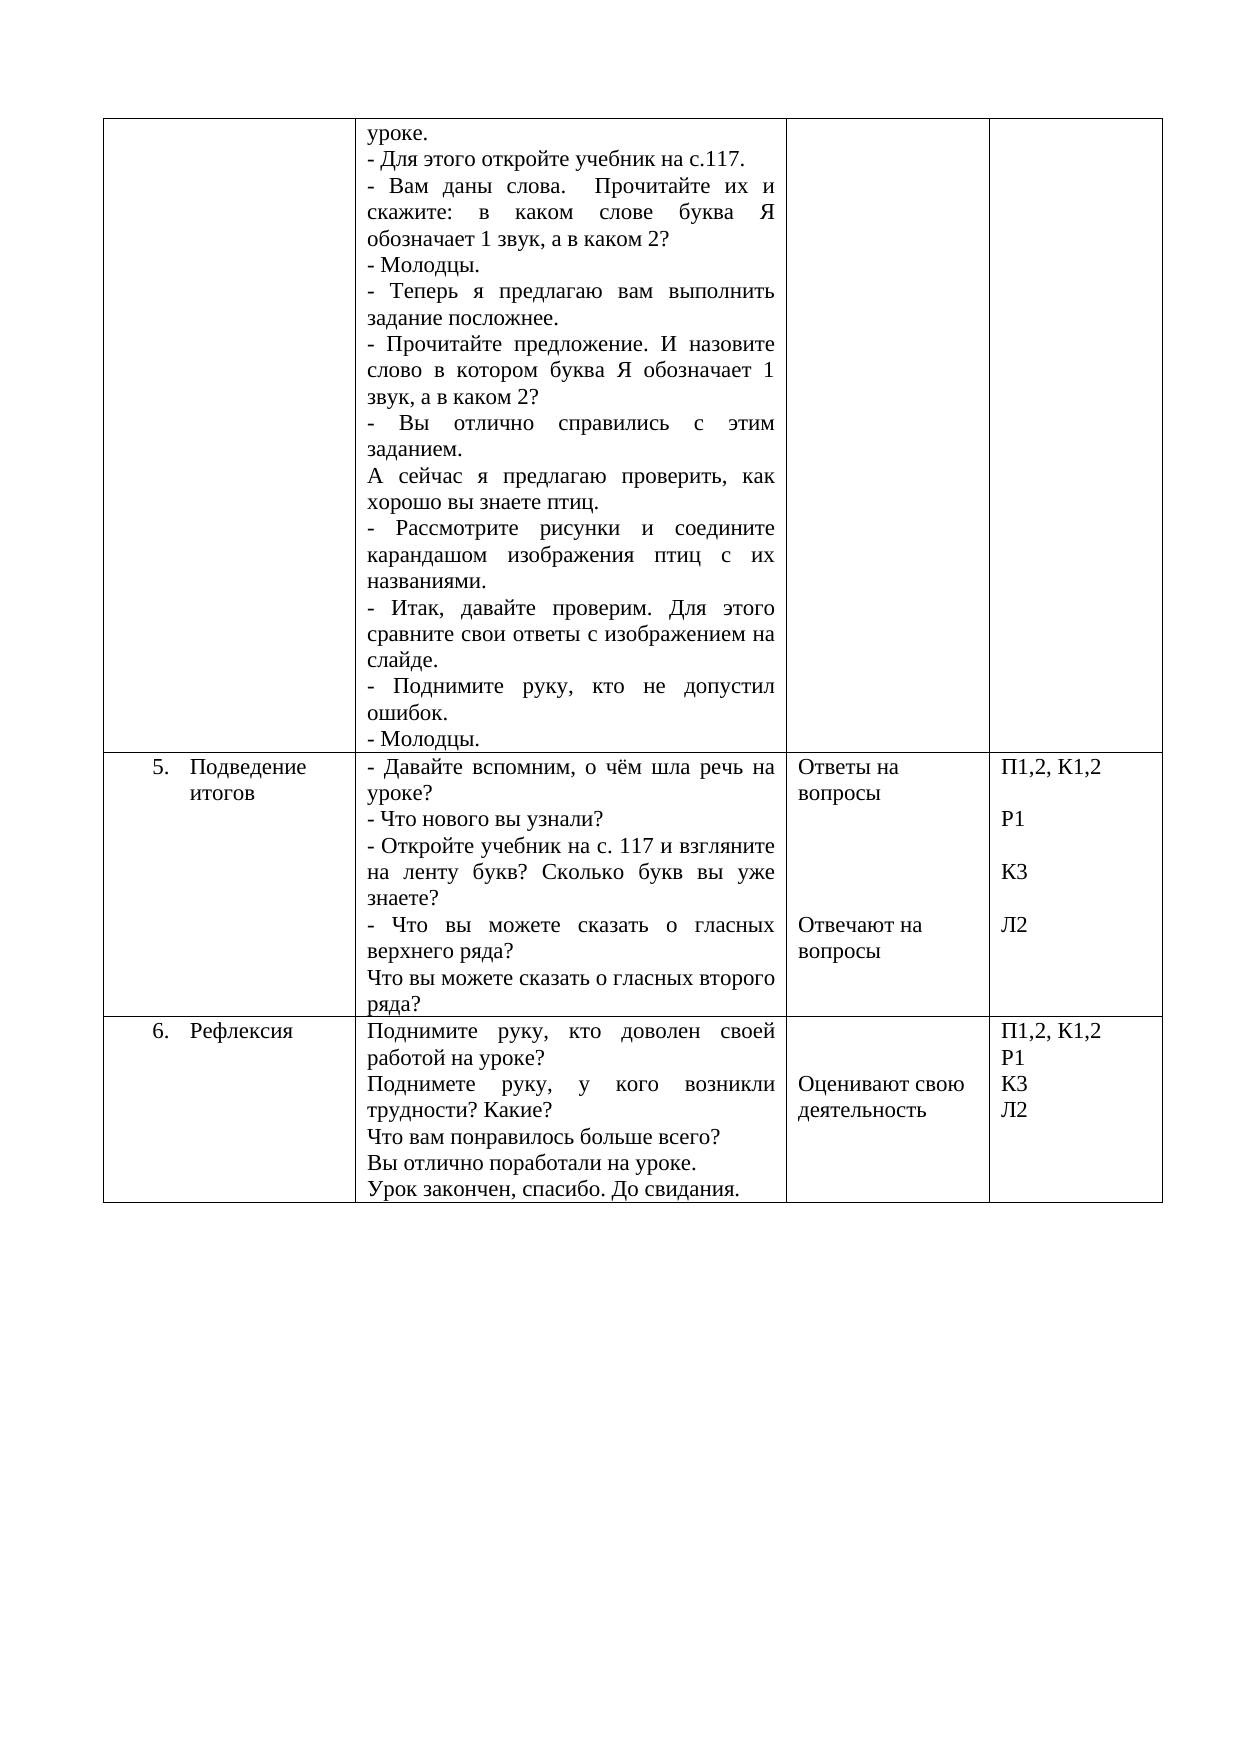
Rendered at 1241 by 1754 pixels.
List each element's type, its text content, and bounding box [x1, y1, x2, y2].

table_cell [104, 119, 355, 752]
table_cell Подведение итогов [104, 753, 355, 1016]
table_cell - Давайте вспомним, о чём шла речь на уроке? - Что нового вы узнали? - Откройте учебник на с. 117 и взгляните на ленту букв? Сколько букв вы уже знаете? - Что вы можете сказать о гласных верхнего ряда? Что вы можете сказать о гласных второго ряда? [356, 753, 786, 1016]
table_cell Оценивают свою деятельность [787, 1017, 989, 1202]
table_cell Поднимите руку, кто доволен своей работой на уроке? Поднимете руку, у кого возникли трудности? Какие? Что вам понравилось больше всего? Вы отлично поработали на уроке. Урок закончен, спасибо. До свидания. [356, 1017, 786, 1202]
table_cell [990, 119, 1162, 752]
table_cell П1,2, К1,2 Р1 К3 Л2 [990, 753, 1162, 1016]
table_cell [787, 119, 989, 752]
table_cell Ответы на вопросы Отвечают на вопросы [787, 753, 989, 1016]
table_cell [356, 119, 786, 752]
table_cell П1,2, К1,2 Р1 К3 Л2 [990, 1017, 1162, 1202]
table_cell Рефлексия [104, 1017, 355, 1202]
